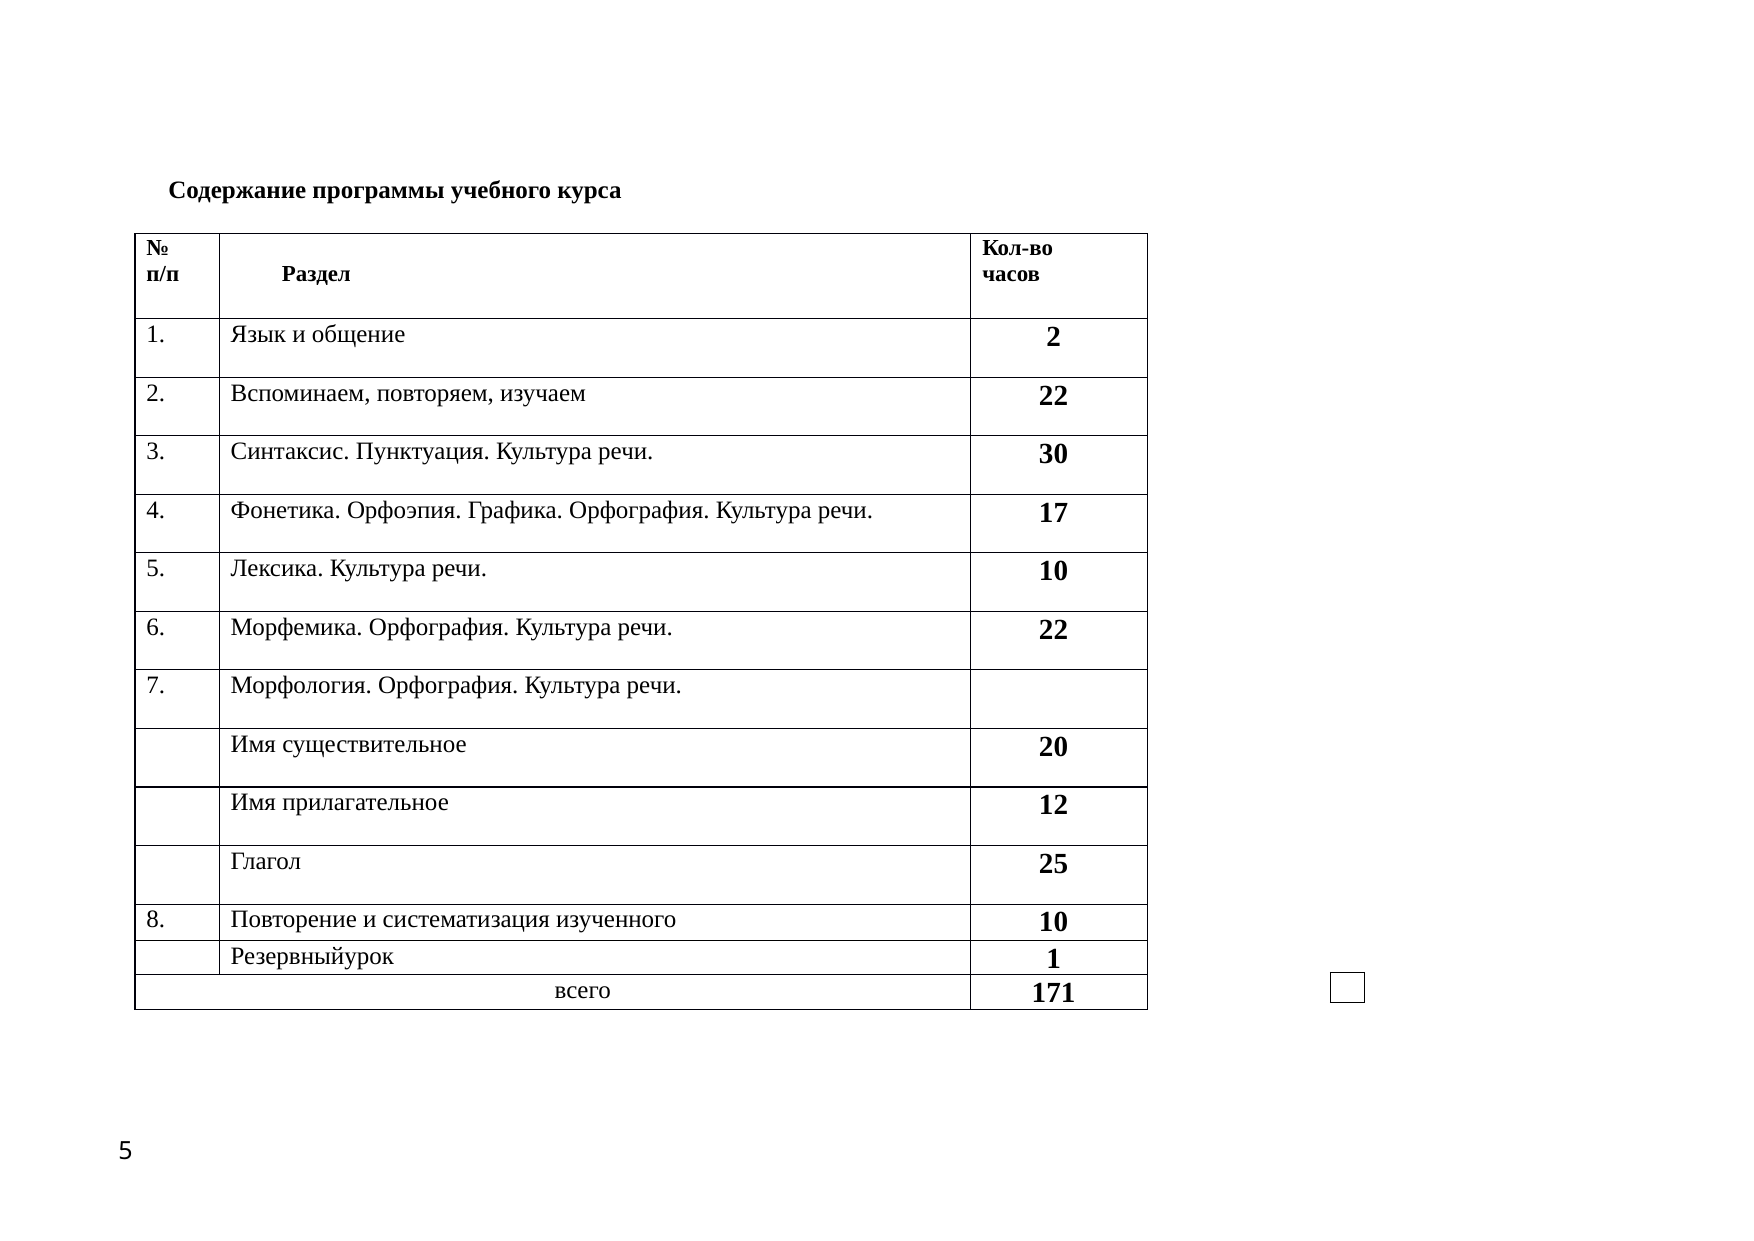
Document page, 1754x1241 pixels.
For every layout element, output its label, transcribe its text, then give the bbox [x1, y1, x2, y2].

table_cell 4. [136, 495, 219, 552]
table_cell Синтаксис. Пунктуация. Культура речи. [220, 436, 970, 494]
table_cell 6. [136, 612, 219, 669]
table_cell 2. [136, 378, 219, 435]
table_cell Морфемика. Орфография. Культура речи. [220, 612, 970, 669]
table_cell Лексика. Культура речи. [220, 553, 970, 611]
table_cell всего [136, 975, 970, 1009]
table_cell Морфология. Орфография. Культура речи. [220, 670, 970, 728]
table_cell 20 [971, 729, 1147, 786]
table_cell Имя существительное [220, 729, 970, 786]
table_cell [136, 729, 219, 786]
table_cell 10 [971, 905, 1147, 940]
table_cell [136, 788, 219, 845]
table_cell 5. [136, 553, 219, 611]
table_cell Глагол [220, 846, 970, 903]
table_header Раздел [220, 234, 970, 318]
table_cell 1. [136, 319, 219, 377]
table_cell 10 [971, 553, 1147, 611]
table_cell 22 [971, 378, 1147, 435]
table_cell 25 [971, 846, 1147, 903]
table_cell [136, 941, 219, 974]
table_cell 1 [971, 941, 1147, 974]
table_cell Вспоминаем, повторяем, изучаем [220, 378, 970, 435]
table_cell 17 [971, 495, 1147, 552]
table_cell 171 [971, 975, 1147, 1009]
table_header № п/п [136, 234, 219, 318]
table_cell 22 [971, 612, 1147, 669]
table_cell 3. [136, 436, 219, 494]
table_cell 30 [971, 436, 1147, 494]
table_cell [136, 846, 219, 903]
table_cell Резервныйурок [220, 941, 970, 974]
table_header [1331, 973, 1364, 1002]
table_cell Имя прилагательное [220, 788, 970, 845]
table_cell 8. [136, 905, 219, 940]
table_header Кол-во часов [971, 234, 1147, 318]
table_cell 12 [971, 788, 1147, 845]
table_cell Повторение и систематизация изученного [220, 905, 970, 940]
table_cell 2 [971, 319, 1147, 377]
table_cell Фонетика. Орфоэпия. Графика. Орфография. Культура речи. [220, 495, 970, 552]
table_cell [971, 670, 1147, 728]
table_cell 7. [136, 670, 219, 728]
table_cell Язык и общение [220, 319, 970, 377]
text Содержание программы учебного курса [118, 176, 1695, 204]
